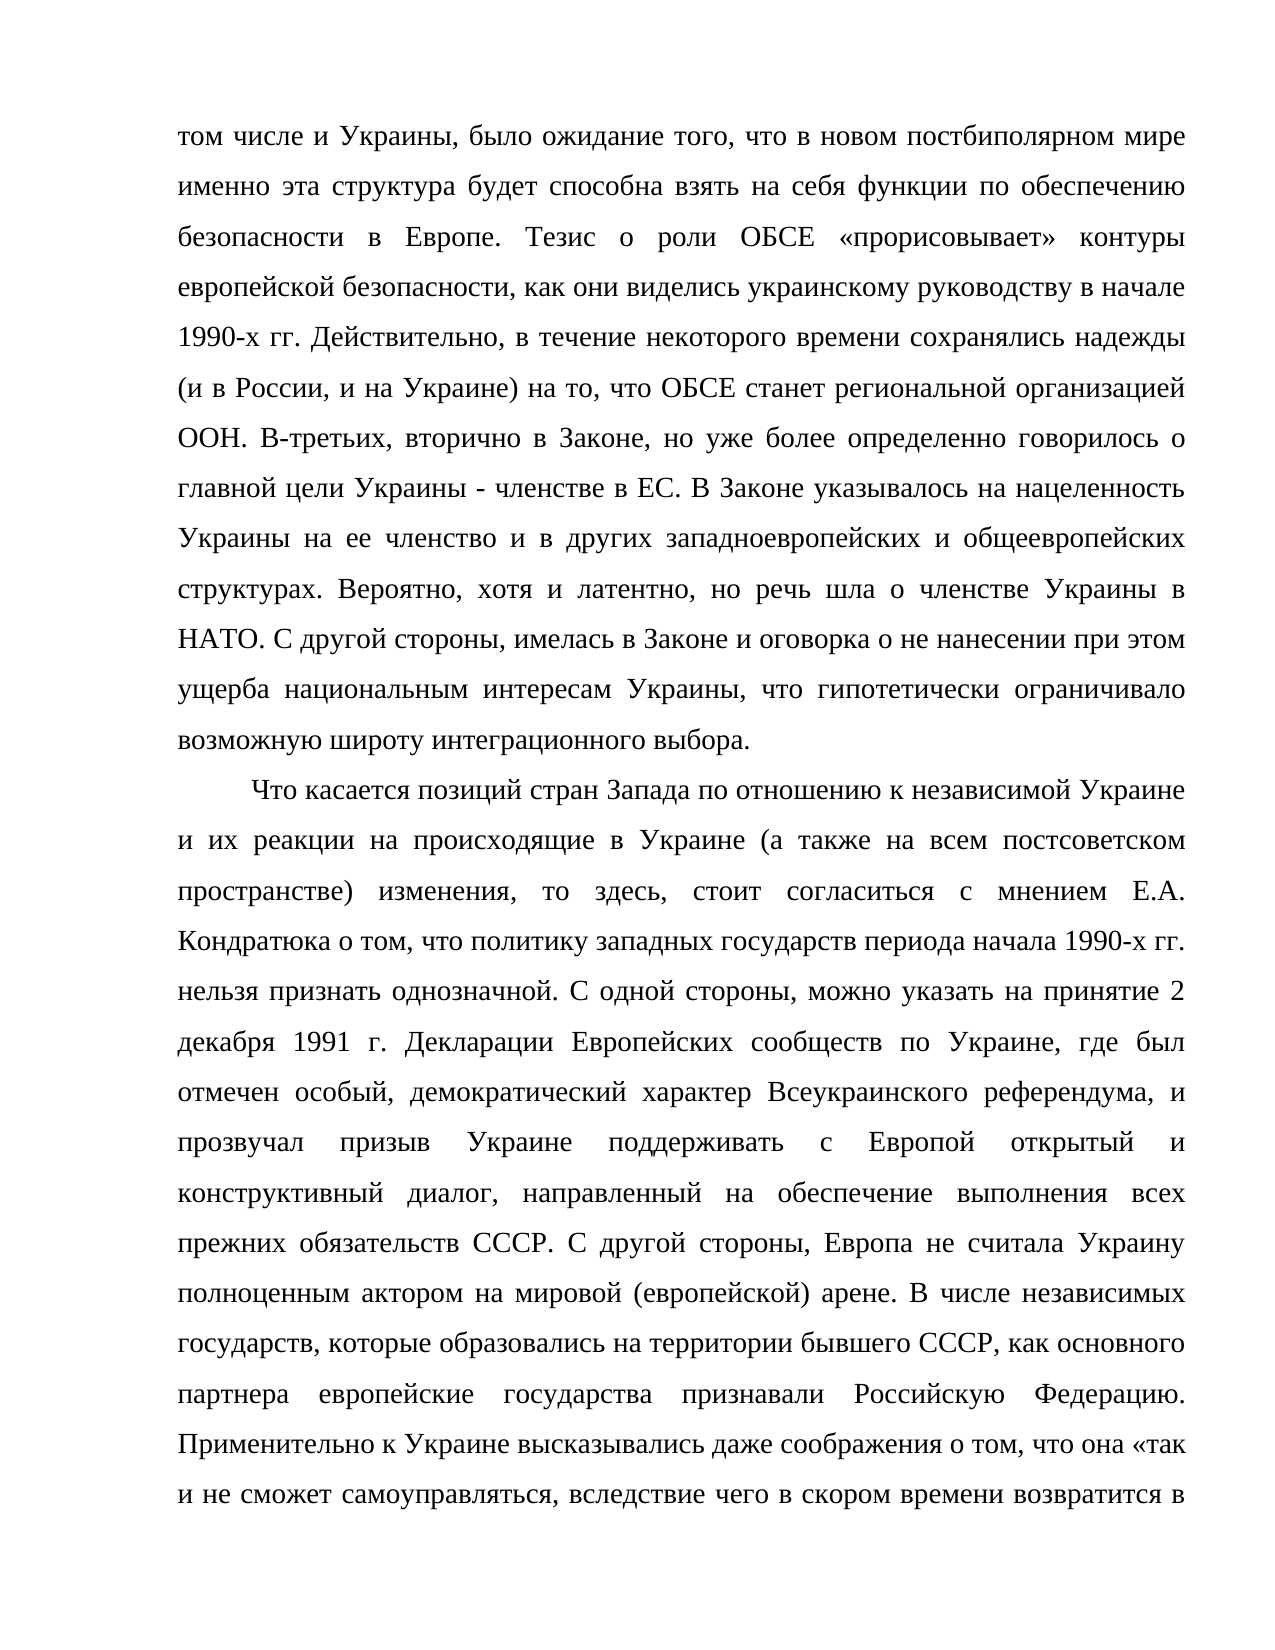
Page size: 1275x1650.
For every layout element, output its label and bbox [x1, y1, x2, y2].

text [177, 772, 1186, 1510]
text [177, 118, 1186, 755]
